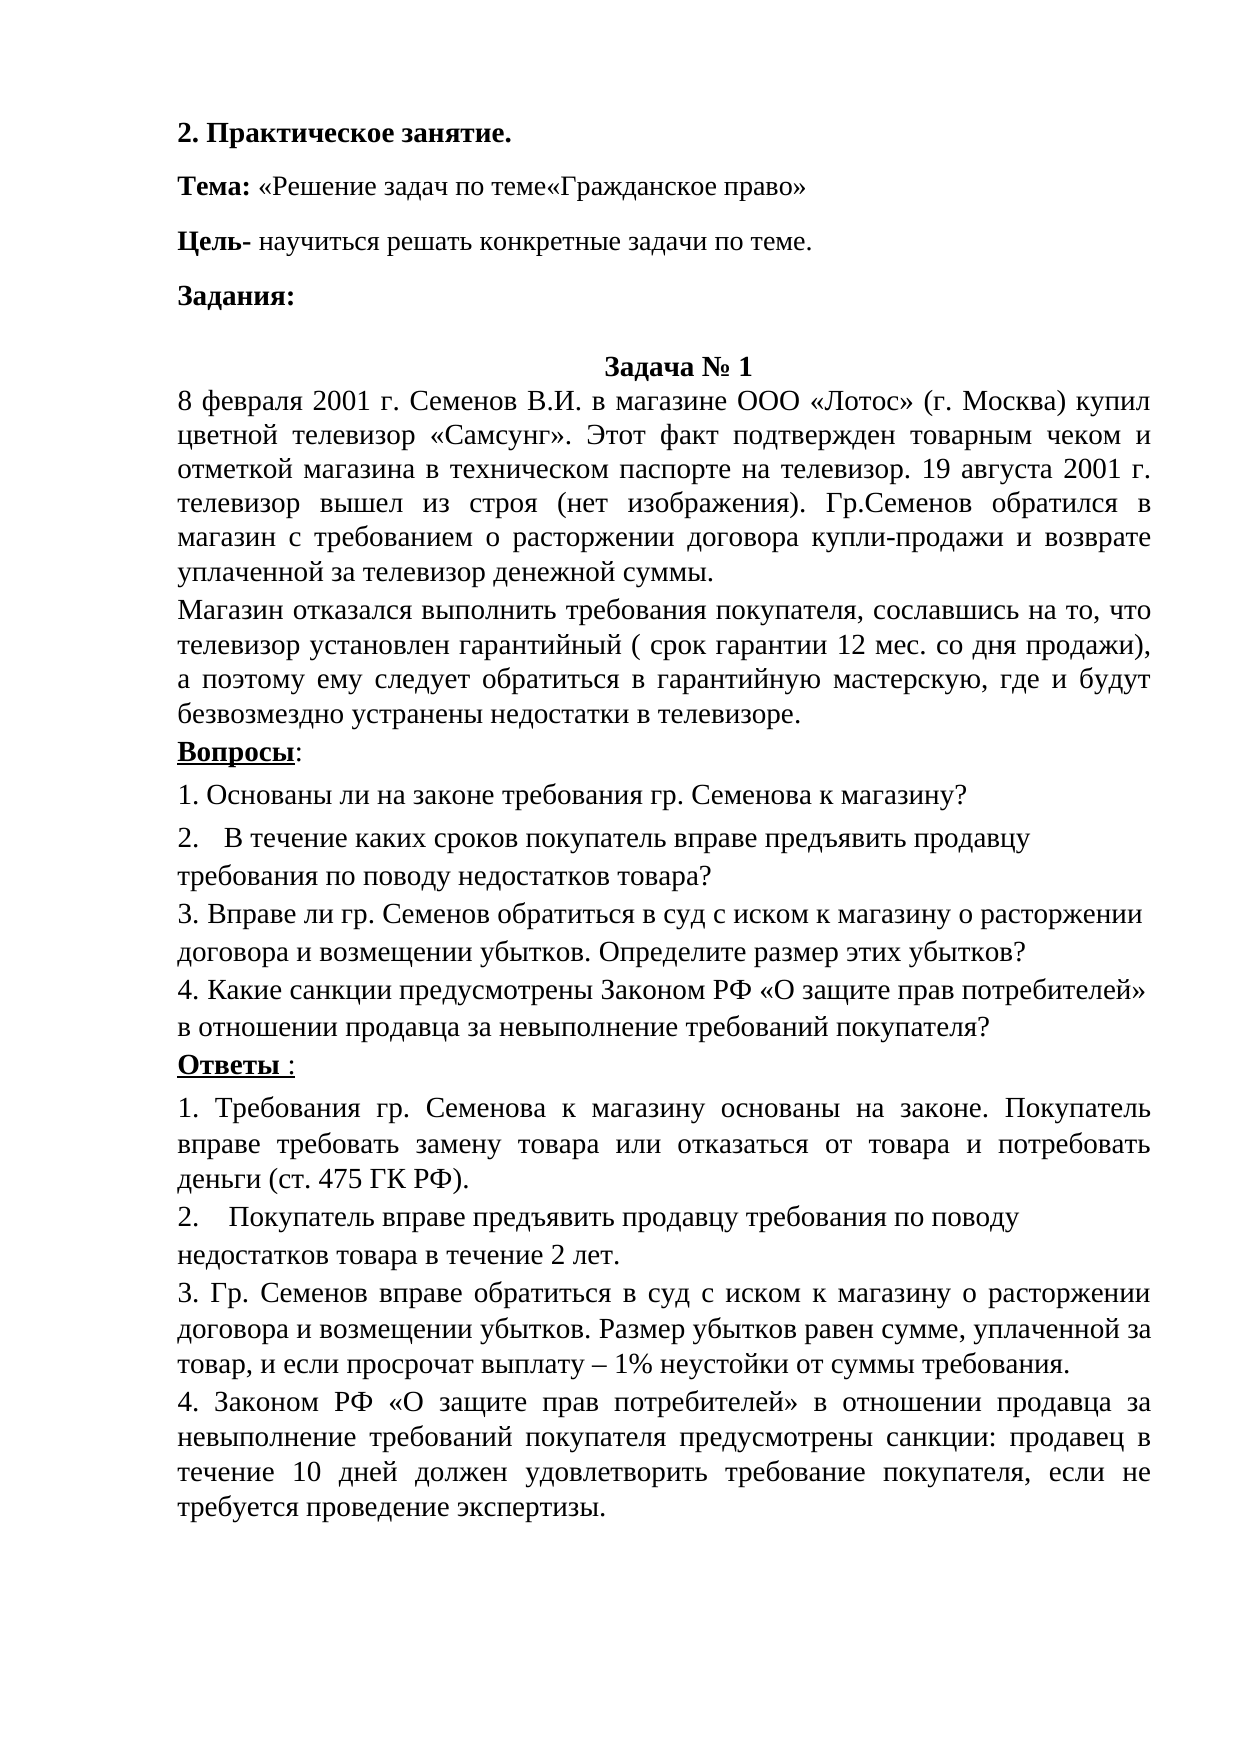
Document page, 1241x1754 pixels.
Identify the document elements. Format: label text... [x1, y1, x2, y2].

text Задача № 1 [604, 349, 1152, 383]
text Задания: [177, 278, 1152, 312]
list В течение каких сроков покупатель вправе предъявить продавцу требования по поводу недостатков товара? [177, 820, 1152, 892]
text 2. Практическое занятие. [177, 115, 1152, 149]
list Основаны ли на законе требования гр. Семенова к магазину? [177, 777, 1152, 811]
list Покупатель вправе предъявить продавцу требования по поводу недостатков товара в течение 2 лет. [177, 1199, 1152, 1271]
list Вправе ли гр. Семенов обратиться в суд с иском к магазину о расторжении договора и возмещении убытков. Определите размер этих убытков? [177, 896, 1152, 967]
list Требования гр. Семенова к магазину основаны на законе. Покупатель вправе требовать замену товара или отказаться от товара и потребовать деньги (ст. 475 ГК РФ). [177, 1090, 1152, 1195]
text Магазин отказался выполнить требования покупателя, сославшись на то, что телевизор установлен гарантийный ( срок гарантии 12 мес. со дня продажи), а поэтому ему следует обратиться в гарантийную мастерскую, где и будут безвозмездно устранены недостатки в телевизоре. [177, 592, 1152, 730]
text Вопросы: [177, 734, 1152, 768]
text Ответы : [177, 1047, 1152, 1081]
list Какие санкции предусмотрены Законом РФ «О защите прав потребителей» в отношении продавца за невыполнение требований покупателя? [177, 972, 1152, 1043]
list Законом РФ «О защите прав потребителей» в отношении продавца за невыполнение требований покупателя предусмотрены санкции: продавец в течение 10 дней должен удовлетворить требование покупателя, если не требуется проведение экспертизы. [177, 1384, 1152, 1522]
list февраля 2001 г. Семенов В.И. в магазине ООО «Лотос» (г. Москва) купил цветной телевизор «Самсунг». Этот факт подтвержден товарным чеком и отметкой магазина в техническом паспорте на телевизор. 19 августа 2001 г. телевизор вышел из строя (нет изображения). Гр.Семенов обратился в магазин с требованием о расторжении договора купли-продажи и возврате уплаченной за телевизор денежной суммы. [177, 383, 1152, 587]
text Тема: «Решение задач по теме«Гражданское право» Цель- научиться решать конкретные задачи по теме. [177, 169, 837, 256]
list Гр. Семенов вправе обратиться в суд с иском к магазину о расторжении договора и возмещении убытков. Размер убытков равен сумме, уплаченной за товар, и если просрочат выплату – 1% неустойки от суммы требования. [177, 1275, 1152, 1380]
